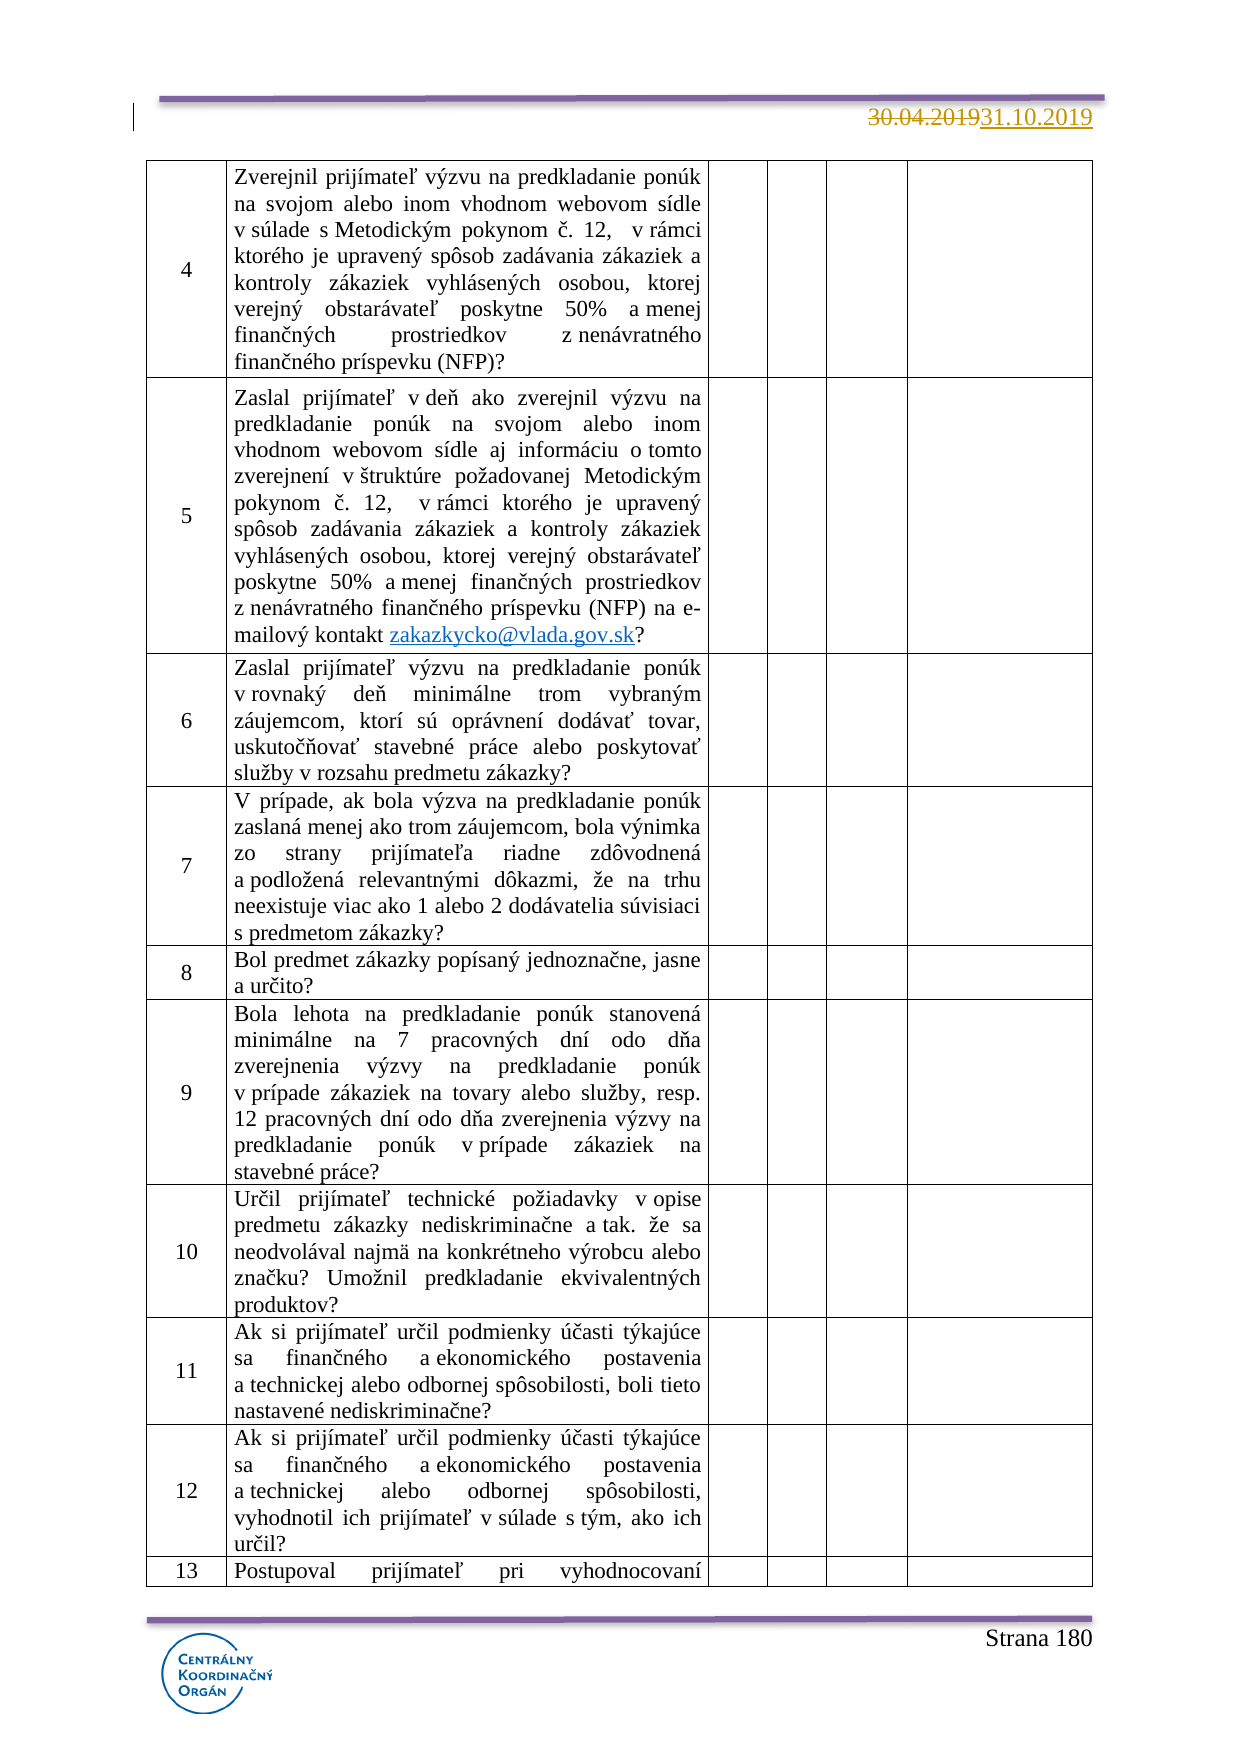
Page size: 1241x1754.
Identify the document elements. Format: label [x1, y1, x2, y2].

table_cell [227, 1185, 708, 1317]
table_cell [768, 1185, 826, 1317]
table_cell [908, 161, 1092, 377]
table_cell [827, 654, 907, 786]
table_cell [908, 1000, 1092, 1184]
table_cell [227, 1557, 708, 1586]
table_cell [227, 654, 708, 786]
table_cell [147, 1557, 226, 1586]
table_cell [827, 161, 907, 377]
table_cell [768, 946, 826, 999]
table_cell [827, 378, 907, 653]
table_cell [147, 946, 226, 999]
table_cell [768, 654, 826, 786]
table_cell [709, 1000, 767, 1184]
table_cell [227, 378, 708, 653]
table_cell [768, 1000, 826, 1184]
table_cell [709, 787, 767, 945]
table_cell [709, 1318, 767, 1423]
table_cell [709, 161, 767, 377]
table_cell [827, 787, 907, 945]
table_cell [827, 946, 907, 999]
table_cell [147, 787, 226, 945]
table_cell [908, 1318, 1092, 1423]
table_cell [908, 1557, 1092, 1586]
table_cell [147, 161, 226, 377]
picture [159, 1631, 272, 1713]
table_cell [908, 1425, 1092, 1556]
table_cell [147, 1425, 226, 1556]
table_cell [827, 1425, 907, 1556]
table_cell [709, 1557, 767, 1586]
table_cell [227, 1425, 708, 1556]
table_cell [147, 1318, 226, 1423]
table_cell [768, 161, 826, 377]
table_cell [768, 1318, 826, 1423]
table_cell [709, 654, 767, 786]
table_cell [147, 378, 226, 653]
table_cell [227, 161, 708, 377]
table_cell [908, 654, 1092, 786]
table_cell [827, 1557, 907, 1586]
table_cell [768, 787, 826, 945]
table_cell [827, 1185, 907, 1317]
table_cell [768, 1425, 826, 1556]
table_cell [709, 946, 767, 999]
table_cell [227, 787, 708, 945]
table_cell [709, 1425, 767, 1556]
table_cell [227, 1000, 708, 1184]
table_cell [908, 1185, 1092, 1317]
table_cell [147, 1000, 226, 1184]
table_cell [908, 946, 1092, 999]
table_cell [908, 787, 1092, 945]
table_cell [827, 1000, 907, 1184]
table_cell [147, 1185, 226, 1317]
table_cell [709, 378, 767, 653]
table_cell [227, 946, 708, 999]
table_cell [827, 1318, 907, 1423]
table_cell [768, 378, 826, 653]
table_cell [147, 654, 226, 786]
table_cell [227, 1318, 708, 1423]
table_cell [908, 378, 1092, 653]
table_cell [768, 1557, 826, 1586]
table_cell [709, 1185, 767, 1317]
